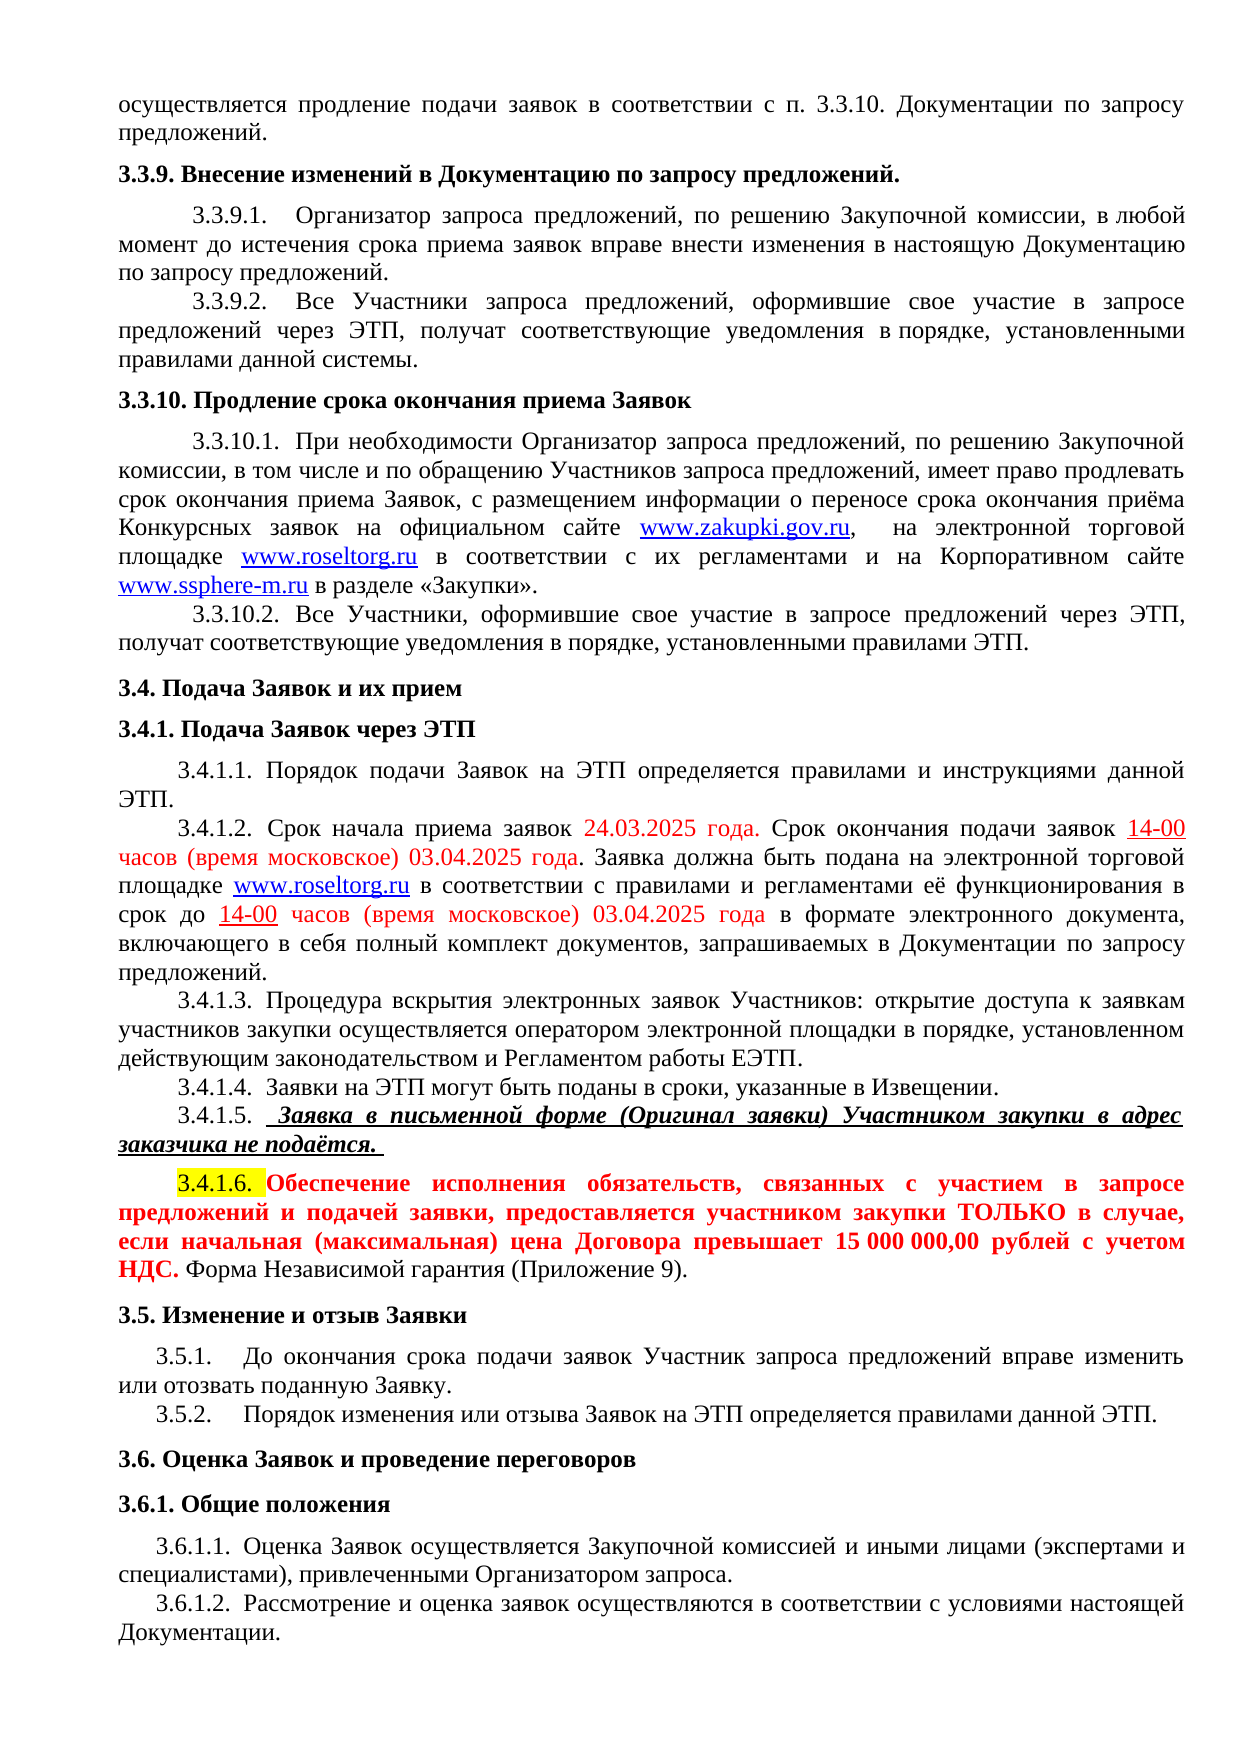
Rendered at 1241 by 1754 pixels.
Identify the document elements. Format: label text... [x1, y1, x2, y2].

list Оценка Заявок осуществляется Закупочной комиссией и иными лицами (экспертами и специалистами), привлеченными Организатором запроса. [118, 1531, 1185, 1588]
subtitle 3.3.10. Продление срока окончания приема Заявок [118, 385, 1185, 414]
subtitle 3.3.9. Внесение изменений в Документацию по запросу предложений. [118, 159, 1185, 187]
list Все Участники, оформившие свое участие в запросе предложений через ЭТП, получат соответствующие уведомления в порядке, установленными правилами ЭТП. [118, 599, 1185, 656]
subtitle 3.4. Подача Заявок и их прием [118, 673, 1185, 702]
subtitle 3.4.1. Подача Заявок через ЭТП [118, 714, 1185, 743]
subtitle 3.6.1. Общие положения [118, 1489, 1185, 1518]
list Все Участники запроса предложений, оформившие свое участие в запросе предложений через ЭТП, получат соответствующие уведомления в порядке, установленными правилами данной системы. [118, 286, 1185, 372]
list Заявка в письменной форме (Оригинал заявки) Участником закупки в адрес заказчика не подаётся. [118, 1100, 1185, 1158]
list Рассмотрение и оценка заявок осуществляются в соответствии с условиями настоящей Документации. [118, 1588, 1185, 1646]
list До окончания срока подачи заявок Участник запроса предложений вправе изменить или отозвать поданную Заявку. [118, 1341, 1185, 1399]
list При необходимости Организатор запроса предложений, по решению Закупочной комиссии, в том числе и по обращению Участников запроса предложений, имеет право продлевать срок окончания приема Заявок, с размещением информации о переносе срока окончания приёма Конкурсных заявок на официальном сайте www.zakupki.gov.ru, на электронной торговой площадке www.roseltorg.ru в соответствии с их регламентами и на Корпоративном сайте www.ssphere-m.ru в разделе «Закупки». [118, 426, 1185, 599]
list Порядок подачи Заявок на ЭТП определяется правилами и инструкциями данной ЭТП. [118, 755, 1185, 813]
list Заявки на ЭТП могут быть поданы в сроки, указанные в Извещении. [118, 1072, 1185, 1100]
list Порядок изменения или отзыва Заявок на ЭТП определяется правилами данной ЭТП. [118, 1399, 1185, 1427]
list Срок начала приема заявок 24.03.2025 года. Срок окончания подачи заявок 14-00 часов (время московское) 03.04.2025 года. Заявка должна быть подана на электронной торговой площадке www.roseltorg.ru в соответствии с правилами и регламентами её функционирования в срок до 14-00 часов (время московское) 03.04.2025 года в формате электронного документа, включающего в себя полный комплект документов, запрашиваемых в Документации по запросу предложений. [118, 813, 1185, 985]
subtitle 3.6. Оценка Заявок и проведение переговоров [118, 1444, 1185, 1473]
list Процедура вскрытия электронных заявок Участников: открытие доступа к заявкам участников закупки осуществляется оператором электронной площадки в порядке, установленном действующим законодательством и Регламентом работы ЕЭТП. [118, 985, 1185, 1072]
subtitle 3.5. Изменение и отзыв Заявки [118, 1300, 1185, 1329]
list Обеспечение исполнения обязательств, связанных с участием в запросе предложений и подачей заявки, предоставляется участником закупки ТОЛЬКО в случае, если начальная (максимальная) цена Договора превышает 15 000 000,00 рублей с учетом НДС. Форма Независимой гарантия (Приложение 9). [118, 1168, 1185, 1283]
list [118, 89, 1185, 146]
list Организатор запроса предложений, по решению Закупочной комиссии, в любой момент до истечения срока приема заявок вправе внести изменения в настоящую Документацию по запросу предложений. [118, 200, 1185, 286]
